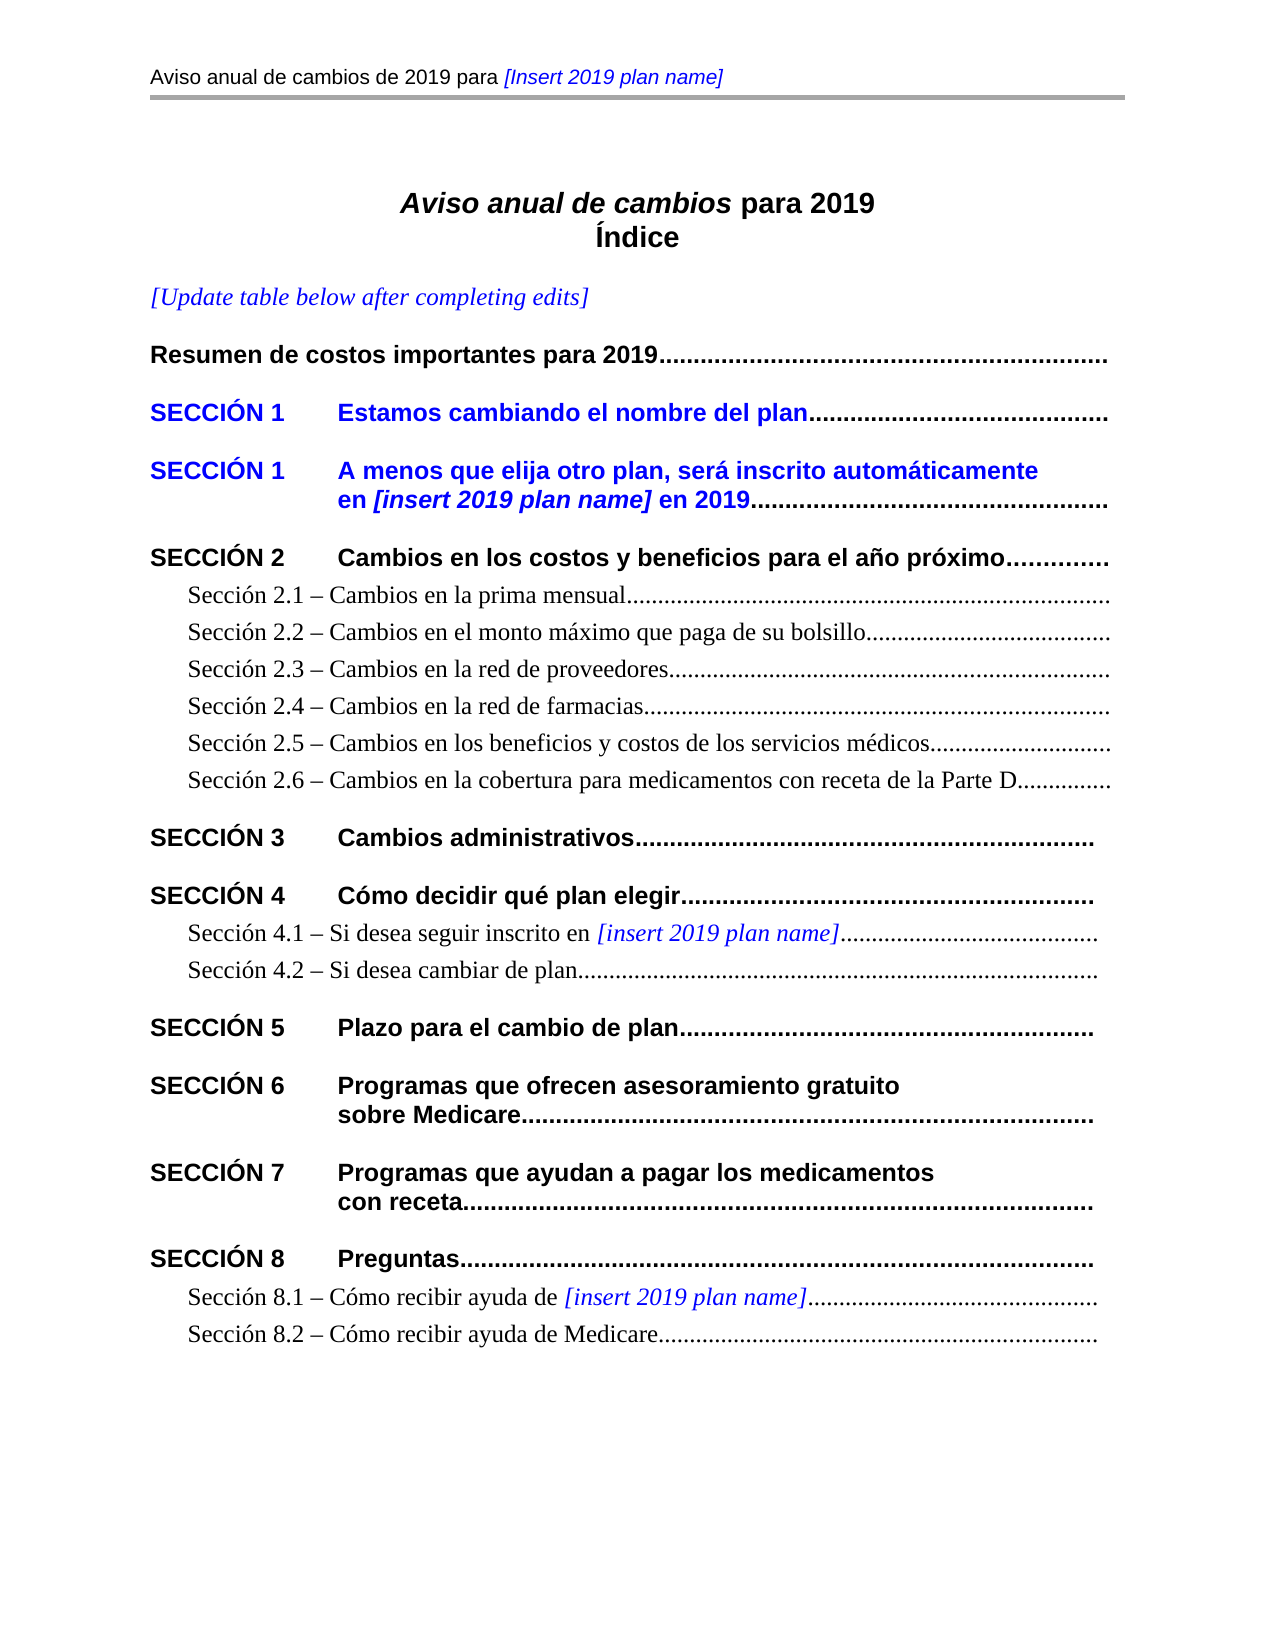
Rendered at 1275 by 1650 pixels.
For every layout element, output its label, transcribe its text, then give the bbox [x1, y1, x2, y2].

text Sección 8.2 – Cómo recibir ayuda de Medicare 22 [187, 1319, 1087, 1347]
text [Update table below after completing edits] [150, 282, 1125, 311]
text Sección 8.1 – Cómo recibir ayuda de [insert 2019 plan name] 22 [187, 1282, 1087, 1310]
text SECCIÓN 3 Cambios administrativos 18 [150, 823, 1050, 852]
text Sección 2.4 – Cambios en la red de farmacias 7 [187, 691, 1087, 720]
text SECCIÓN 5 Plazo para el cambio de plan 20 [150, 1013, 1050, 1042]
text Sección 2.6 – Cambios en la cobertura para medicamentos con receta de la Parte D 9 [187, 765, 1087, 794]
text Sección 4.2 – Si desea cambiar de plan 18 [187, 955, 1087, 984]
text Sección 2.1 – Cambios en la prima mensual 4 [187, 580, 1087, 609]
text Sección 4.1 – Si desea seguir inscrito en [insert 2019 plan name] 18 [187, 918, 1087, 947]
text SECCIÓN 6 Programas que ofrecen asesoramiento gratuito sobre Medicare 20 [150, 1071, 1050, 1129]
text Aviso anual de cambios para 2019 Índice [150, 186, 1125, 253]
text SECCIÓN 2 Cambios en los costos y beneficios para el año próximo 4 [150, 543, 1050, 572]
text SECCIÓN 1 A menos que elija otro plan, será inscrito automáticamente en [insert 2019 plan name] en 2019 4 [150, 456, 1050, 514]
text Sección 2.5 – Cambios en los beneficios y costos de los servicios médicos 8 [187, 728, 1087, 757]
text Sección 2.3 – Cambios en la red de proveedores 6 [187, 654, 1087, 683]
text Resumen de costos importantes para 2019 1 [150, 340, 1050, 369]
text SECCIÓN 1 Estamos cambiando el nombre del plan 4 [150, 398, 1050, 427]
text SECCIÓN 8 Preguntas 22 [150, 1244, 1050, 1273]
text SECCIÓN 7 Programas que ayudan a pagar los medicamentos con receta 21 [150, 1158, 1050, 1215]
text SECCIÓN 4 Cómo decidir qué plan elegir 18 [150, 881, 1050, 910]
text Sección 2.2 – Cambios en el monto máximo que paga de su bolsillo 5 [187, 617, 1087, 646]
